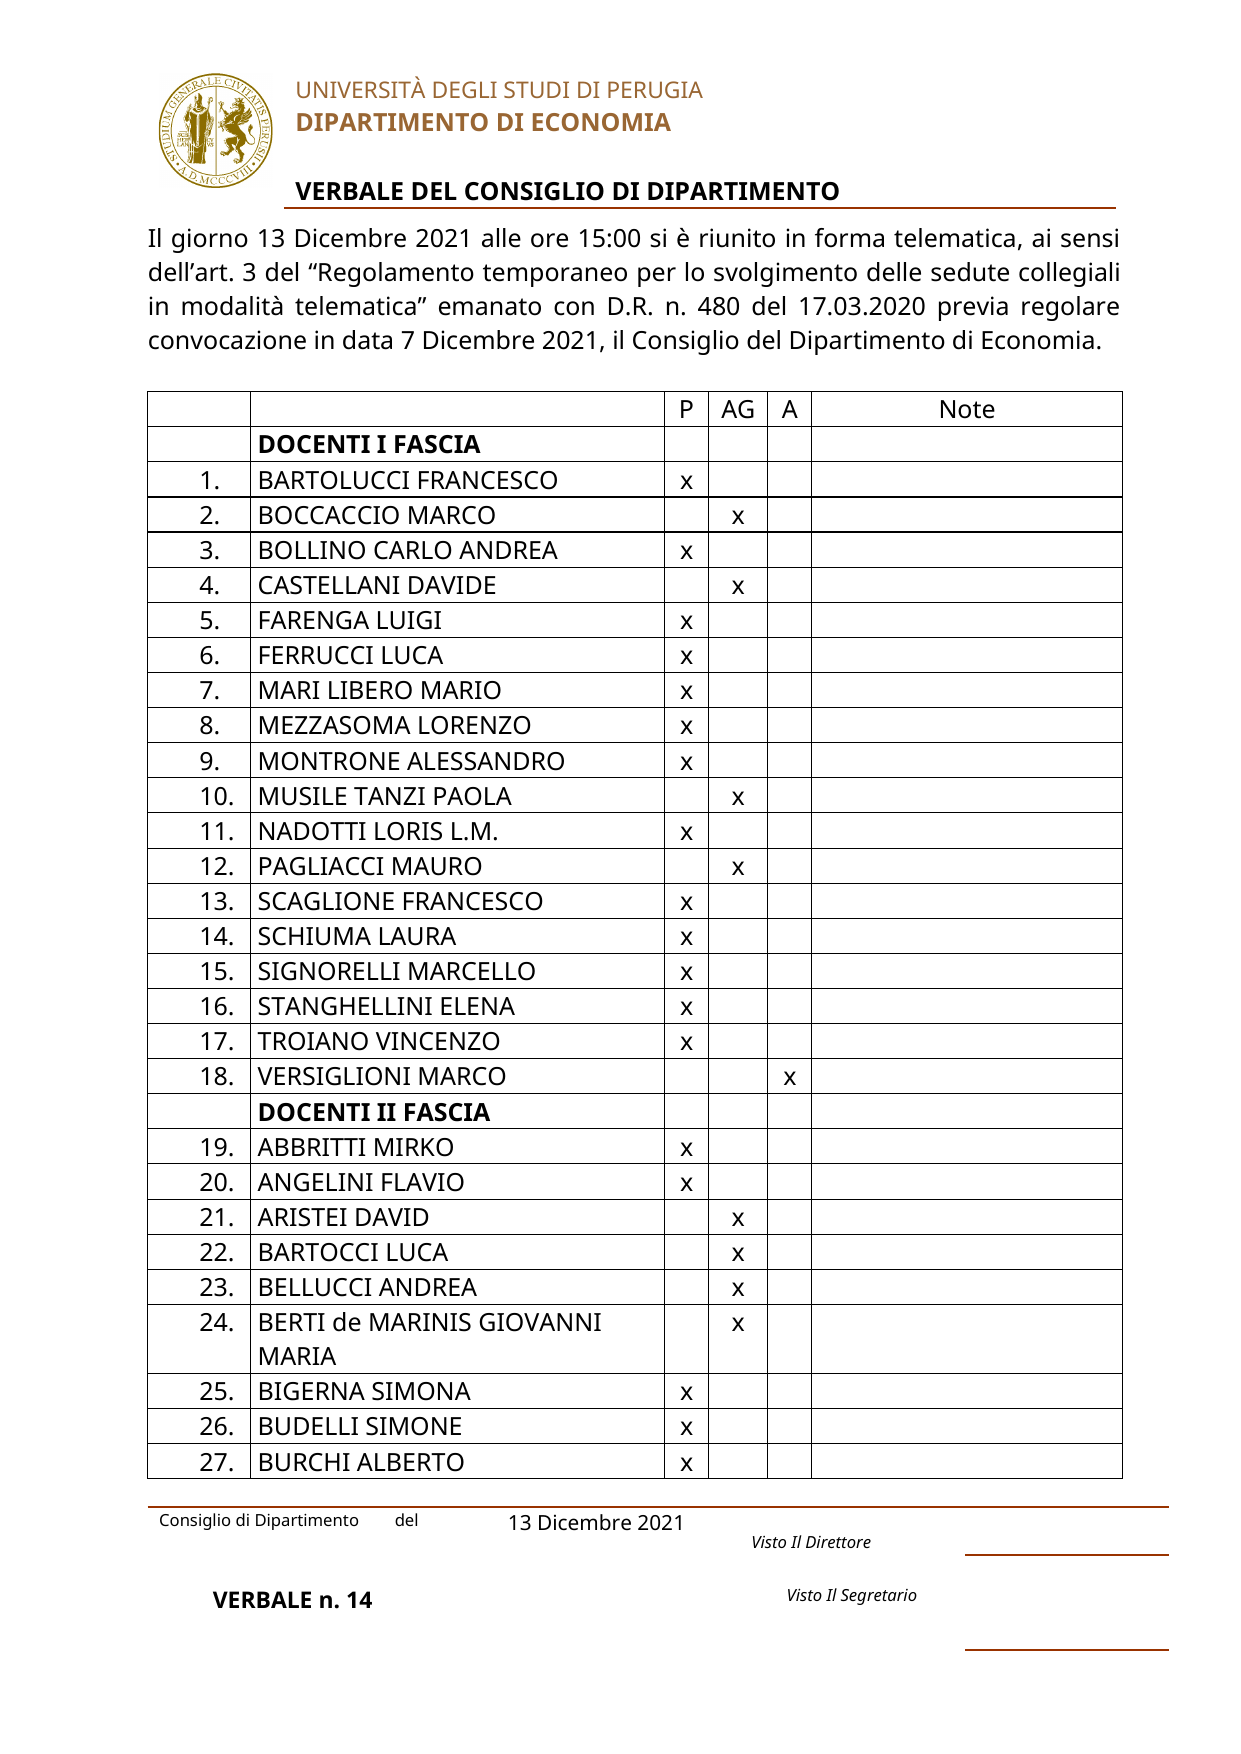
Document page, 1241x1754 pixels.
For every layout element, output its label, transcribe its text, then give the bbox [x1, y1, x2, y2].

table_cell x [665, 1374, 708, 1408]
table_cell x [709, 1235, 767, 1269]
table_cell ANGELINI FLAVIO [251, 1164, 664, 1198]
table_cell [768, 498, 811, 531]
table_cell [148, 1129, 250, 1163]
table_cell [768, 849, 811, 882]
table_cell BOCCACCIO MARCO [251, 498, 664, 531]
table_cell x [709, 849, 767, 882]
table_cell [148, 1024, 250, 1058]
table_cell [709, 1409, 767, 1443]
table_cell SCAGLIONE FRANCESCO [251, 884, 664, 918]
table_cell [665, 1094, 708, 1128]
table_cell [812, 778, 1122, 812]
table_cell x [709, 1270, 767, 1304]
table_cell x [665, 673, 708, 707]
table_cell NADOTTI LORIS L.M. [251, 813, 664, 847]
table_cell ABBRITTI MIRKO [251, 1129, 664, 1163]
table_cell [709, 427, 767, 461]
table_cell BERTI de MARINIS GIOVANNI MARIA [251, 1305, 664, 1373]
table_cell [812, 1164, 1122, 1198]
table_cell [709, 1164, 767, 1198]
table_cell [709, 1129, 767, 1163]
table_header [148, 392, 250, 426]
table_cell [768, 1409, 811, 1443]
table_cell [812, 1444, 1122, 1478]
table_cell x [665, 813, 708, 847]
table_cell [812, 638, 1122, 672]
table_cell [768, 1200, 811, 1233]
table_cell x [709, 568, 767, 602]
table_cell [709, 462, 767, 496]
table_cell [812, 427, 1122, 461]
table_cell [665, 427, 708, 461]
table_cell [768, 1094, 811, 1128]
table_cell [768, 603, 811, 637]
table_cell [148, 462, 250, 496]
table_cell [768, 919, 811, 953]
table_cell [812, 1270, 1122, 1304]
table_cell [709, 1059, 767, 1093]
picture [158, 73, 273, 188]
table_cell x [709, 778, 767, 812]
table_cell [768, 778, 811, 812]
table_cell [768, 708, 811, 742]
table_cell [148, 778, 250, 812]
table_cell [812, 1235, 1122, 1269]
table_cell [768, 462, 811, 496]
table_cell [148, 1270, 250, 1304]
table_cell FARENGA LUIGI [251, 603, 664, 637]
table_header Note [812, 392, 1122, 426]
table_cell TROIANO VINCENZO [251, 1024, 664, 1058]
text Il giorno 13 Dicembre 2021 alle ore 15:00 si è riunito in forma telematica, ai sensi dell’art. 3 del “Regolamento temporaneo per lo svolgimento delle sedute collegiali in modalità telematica” emanato con D.R. n. 480 del 17.03.2020 previa regolare convocazione in data 7 Dicembre 2021, il Consiglio del Dipartimento di Economia. [148, 221, 1122, 357]
table_cell MARI LIBERO MARIO [251, 673, 664, 707]
table_header AG [709, 392, 767, 426]
table_cell [768, 954, 811, 988]
table_cell x [665, 884, 708, 918]
table_cell [665, 1235, 708, 1269]
table_cell [709, 1374, 767, 1408]
table_cell x [665, 1164, 708, 1198]
table_cell [148, 884, 250, 918]
table_cell [812, 884, 1122, 918]
table_cell x [665, 603, 708, 637]
table_cell [665, 1270, 708, 1304]
table_cell [148, 1305, 250, 1373]
table_cell [148, 1200, 250, 1233]
table_cell SCHIUMA LAURA [251, 919, 664, 953]
table_cell [148, 603, 250, 637]
table_cell x [665, 954, 708, 988]
table_cell [768, 1444, 811, 1478]
table_cell [665, 498, 708, 531]
table_cell SIGNORELLI MARCELLO [251, 954, 664, 988]
table_cell [148, 849, 250, 882]
table_cell [812, 708, 1122, 742]
table_cell x [665, 462, 708, 496]
table_cell x [665, 1409, 708, 1443]
table_cell [148, 1409, 250, 1443]
table_cell [148, 743, 250, 777]
table_cell [148, 1164, 250, 1198]
table_cell [812, 743, 1122, 777]
table_cell [148, 954, 250, 988]
table_cell [148, 533, 250, 567]
table_cell DOCENTI II FASCIA [251, 1094, 664, 1128]
table_cell [709, 919, 767, 953]
table_cell [812, 1374, 1122, 1408]
table_cell [709, 954, 767, 988]
table_cell BUDELLI SIMONE [251, 1409, 664, 1443]
table_cell MUSILE TANZI PAOLA [251, 778, 664, 812]
table_cell [768, 533, 811, 567]
table_cell BELLUCCI ANDREA [251, 1270, 664, 1304]
table_cell [812, 498, 1122, 531]
table_cell [709, 884, 767, 918]
table_cell [709, 603, 767, 637]
table_cell BARTOCCI LUCA [251, 1235, 664, 1269]
table_cell [709, 533, 767, 567]
table_cell [148, 568, 250, 602]
table_cell [812, 533, 1122, 567]
table_cell [812, 1305, 1122, 1373]
table_cell [665, 1305, 708, 1373]
table_cell [148, 1059, 250, 1093]
table_cell x [665, 919, 708, 953]
table_cell VERSIGLIONI MARCO [251, 1059, 664, 1093]
table_cell ARISTEI DAVID [251, 1200, 664, 1233]
table_cell [665, 568, 708, 602]
table_cell [812, 673, 1122, 707]
table_cell [768, 813, 811, 847]
table_cell [709, 708, 767, 742]
table_cell [812, 1200, 1122, 1233]
table_cell [665, 849, 708, 882]
table_header [251, 392, 664, 426]
table_cell [148, 989, 250, 1023]
table_cell MONTRONE ALESSANDRO [251, 743, 664, 777]
table_cell [812, 1024, 1122, 1058]
table_cell x [665, 1024, 708, 1058]
table_cell [148, 498, 250, 531]
table_cell [665, 1059, 708, 1093]
table_cell [709, 743, 767, 777]
table_cell x [768, 1059, 811, 1093]
table_cell DOCENTI I FASCIA [251, 427, 664, 461]
table_cell [148, 673, 250, 707]
table_cell [812, 568, 1122, 602]
table_cell [709, 638, 767, 672]
table_cell [148, 1094, 250, 1128]
table_cell [148, 1374, 250, 1408]
table_cell [812, 1409, 1122, 1443]
table_cell x [665, 1444, 708, 1478]
table_header P [665, 392, 708, 426]
table_cell [148, 1444, 250, 1478]
table_cell [768, 1129, 811, 1163]
table_cell [812, 919, 1122, 953]
table_cell x [709, 1305, 767, 1373]
table_cell [709, 989, 767, 1023]
table_cell [812, 954, 1122, 988]
table_cell [768, 427, 811, 461]
table_cell [812, 462, 1122, 496]
table_cell x [665, 743, 708, 777]
table_cell [768, 884, 811, 918]
table_cell x [665, 989, 708, 1023]
table_cell [768, 1164, 811, 1198]
table_cell [709, 673, 767, 707]
table_cell [148, 427, 250, 461]
table_cell [768, 638, 811, 672]
table_cell [709, 1024, 767, 1058]
table_cell x [665, 533, 708, 567]
table_cell [148, 1235, 250, 1269]
table_cell [768, 743, 811, 777]
table_cell MEZZASOMA LORENZO [251, 708, 664, 742]
table_cell [768, 673, 811, 707]
table_cell [768, 1305, 811, 1373]
table_cell [148, 708, 250, 742]
table_cell [148, 813, 250, 847]
table_cell [812, 989, 1122, 1023]
table_cell x [665, 708, 708, 742]
table_cell [709, 1094, 767, 1128]
table_cell [768, 568, 811, 602]
table_cell [768, 989, 811, 1023]
table_cell [768, 1270, 811, 1304]
table_cell [148, 638, 250, 672]
table_cell x [709, 498, 767, 531]
table_cell [665, 1200, 708, 1233]
table_cell x [665, 638, 708, 672]
table_cell [812, 1059, 1122, 1093]
table_cell [812, 813, 1122, 847]
table_cell x [709, 1200, 767, 1233]
table_cell [148, 919, 250, 953]
table_cell [709, 813, 767, 847]
table_cell [812, 849, 1122, 882]
table_cell FERRUCCI LUCA [251, 638, 664, 672]
table_header A [768, 392, 811, 426]
table_cell [812, 1129, 1122, 1163]
table_cell x [665, 1129, 708, 1163]
table_cell BARTOLUCCI FRANCESCO [251, 462, 664, 496]
table_cell [665, 778, 708, 812]
table_cell [812, 603, 1122, 637]
table_cell BIGERNA SIMONA [251, 1374, 664, 1408]
table_cell STANGHELLINI ELENA [251, 989, 664, 1023]
table_cell [768, 1374, 811, 1408]
table_cell [768, 1024, 811, 1058]
table_cell BOLLINO CARLO ANDREA [251, 533, 664, 567]
table_cell [709, 1444, 767, 1478]
table_cell PAGLIACCI MAURO [251, 849, 664, 882]
table_cell CASTELLANI DAVIDE [251, 568, 664, 602]
table_cell [768, 1235, 811, 1269]
table_cell [812, 1094, 1122, 1128]
table_cell BURCHI ALBERTO [251, 1444, 664, 1478]
